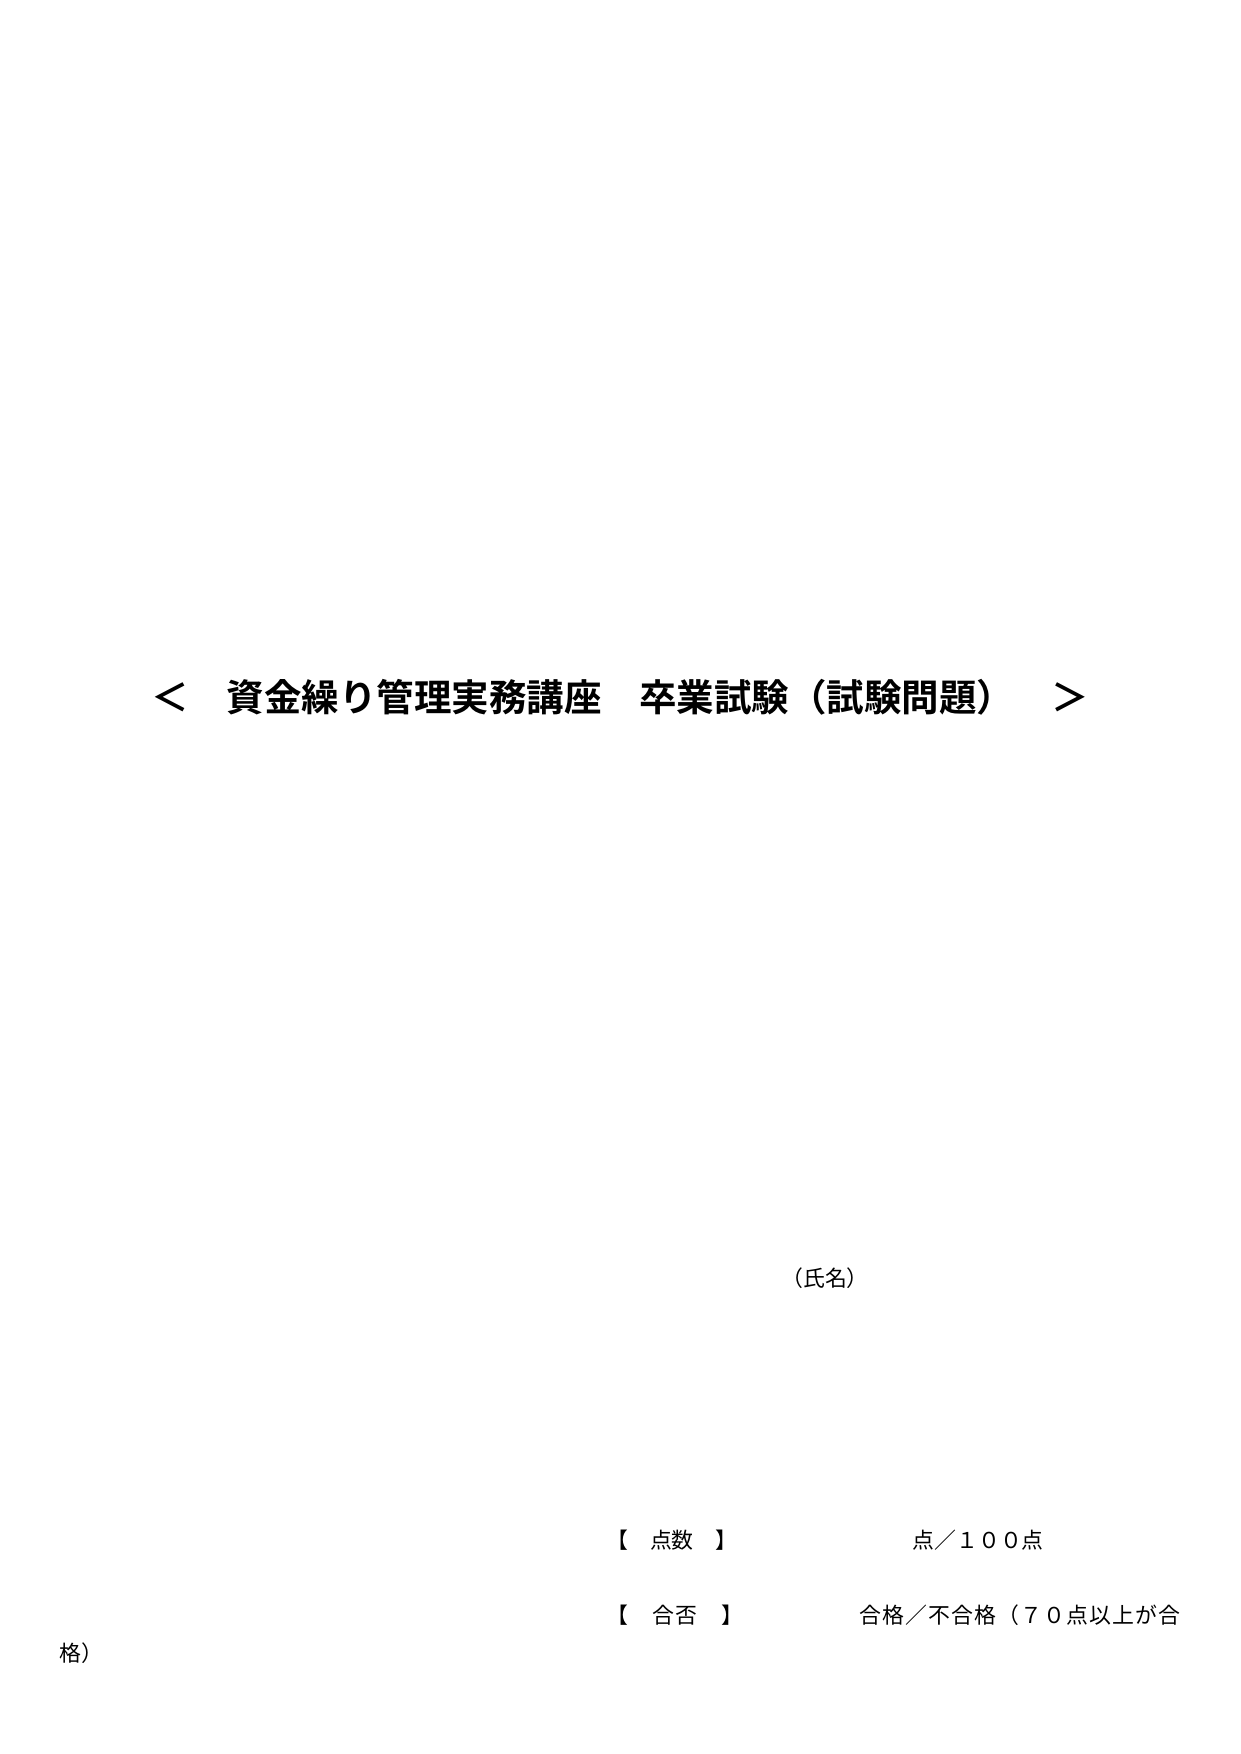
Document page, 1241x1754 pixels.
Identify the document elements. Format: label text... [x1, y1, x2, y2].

text 【 合否 】 合格／不合格（７０点以上が合格） [59, 1595, 1181, 1670]
text 【 点数 】 点／１００点 [59, 1520, 1181, 1558]
text （氏名） [59, 1258, 1181, 1295]
text ＜ 資金繰り管理実務講座 卒業試験（試験問題） ＞ [59, 658, 1181, 733]
